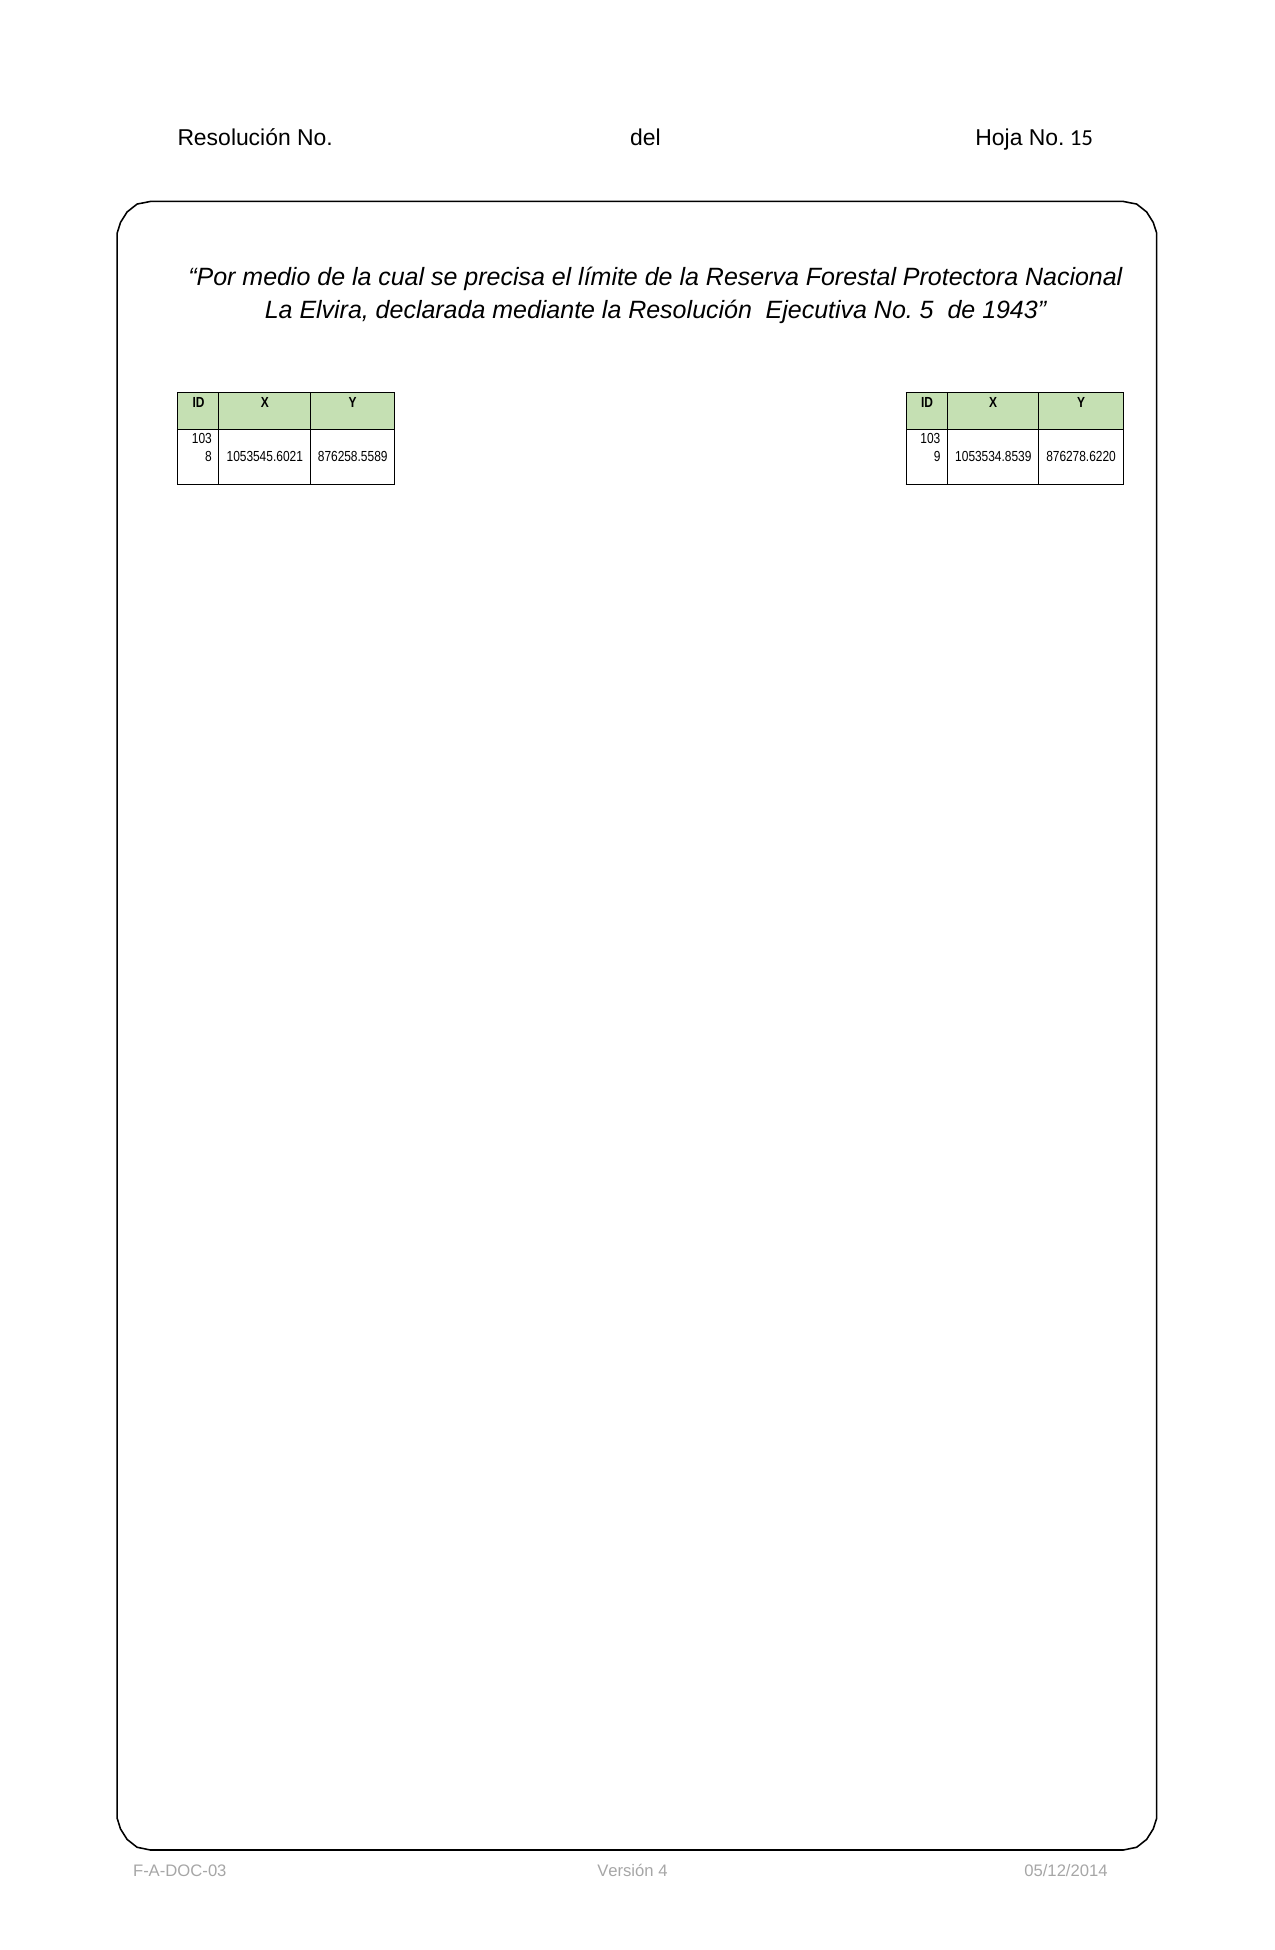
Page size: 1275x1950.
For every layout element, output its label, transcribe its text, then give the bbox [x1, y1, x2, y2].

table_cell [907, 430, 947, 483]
table_header X [948, 393, 1038, 429]
table_header ID [907, 393, 947, 429]
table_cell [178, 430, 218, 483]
table_header ID [178, 393, 218, 429]
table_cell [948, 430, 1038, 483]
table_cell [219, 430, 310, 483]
table_header Y [1039, 393, 1123, 429]
table_header X [219, 393, 310, 429]
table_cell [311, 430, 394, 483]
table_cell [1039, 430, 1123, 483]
table_header Y [311, 393, 394, 429]
